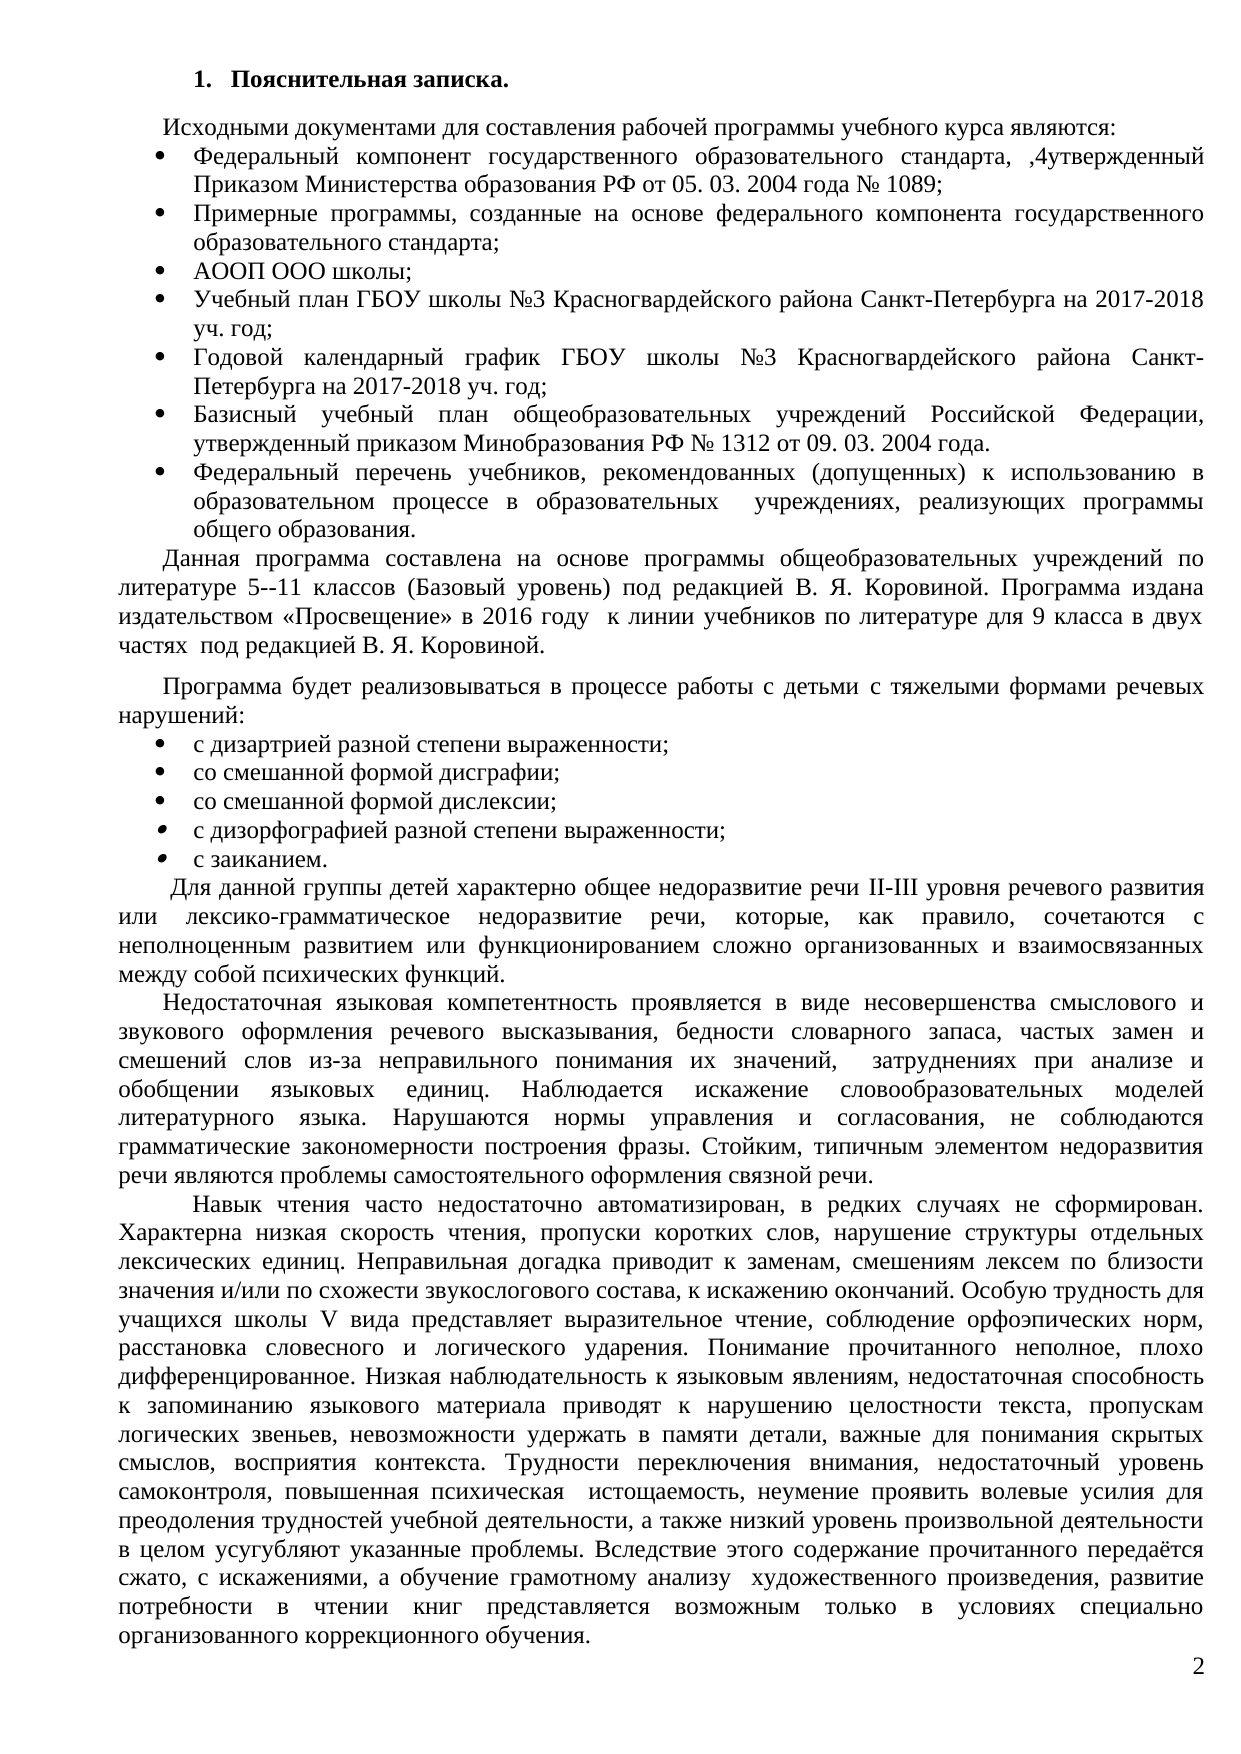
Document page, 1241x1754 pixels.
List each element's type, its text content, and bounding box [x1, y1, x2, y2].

list Федеральный перечень учебников, рекомендованных (допущенных) к использованию в образовательном процессе в образовательных учреждениях, реализующих программы общего образования. [156, 457, 1205, 543]
text Исходными документами для составления рабочей программы учебного курса являются: [118, 112, 1205, 141]
list Годовой календарный график ГБОУ школы №3 Красногвардейского района Санкт-Петербурга на 2017-2018 уч. год; [156, 342, 1205, 399]
list с заиканием. [156, 844, 1205, 872]
list Базисный учебный план общеобразовательных учреждений Российской Федерации, утвержденный приказом Минобразования РФ № 1312 от 09. 03. 2004 года. [156, 399, 1205, 457]
text Недостаточная языковая компетентность проявляется в виде несовершенства смыслового и звукового оформления речевого высказывания, бедности словарного запаса, частых замен и смешений слов из-за неправильного понимания их значений, затруднениях при анализе и обобщении языковых единиц. Наблюдается искажение словообразовательных моделей литературного языка. Нарушаются нормы управления и согласования, не соблюдаются грамматические закономерности построения фразы. Стойким, типичным элементом недоразвития речи являются проблемы самостоятельного оформления связной речи. [118, 987, 1205, 1189]
list со смешанной формой дислексии; [156, 786, 1205, 815]
list с дизартрией разной степени выраженности; [156, 729, 1205, 757]
list Примерные программы, созданные на основе федерального компонента государственного образовательного стандарта; [156, 198, 1205, 256]
list со смешанной формой дисграфии; [156, 757, 1205, 786]
list Пояснительная записка. [193, 64, 1205, 93]
text Данная программа составлена на основе программы общеобразовательных учреждений по литературе 5--11 классов (Базовый уровень) под редакцией В. Я. Коровиной. Программа издана издательством «Просвещение» в 2016 году к линии учебников по литературе для 9 класса в двух частях под редакцией В. Я. Коровиной. [118, 543, 1205, 659]
text Программа будет реализовываться в процессе работы с детьми с тяжелыми формами речевых нарушений: [118, 671, 1205, 729]
list Учебный план ГБОУ школы №3 Красногвардейского района Санкт-Петербурга на 2017-2018 уч. год; [156, 284, 1205, 342]
text Для данной группы детей характерно общее недоразвитие речи II-III уровня речевого развития или лексико-грамматическое недоразвитие речи, которые, как правило, сочетаются с неполноценным развитием или функционированием сложно организованных и взаимосвязанных между собой психических функций. [118, 872, 1205, 987]
list Федеральный компонент государственного образовательного стандарта, ,4утвержденный Приказом Министерства образования РФ от 05. 03. 2004 года № 1089; [156, 141, 1205, 198]
list АООП ООО школы; [156, 256, 1205, 284]
text Навык чтения часто недостаточно автоматизирован, в редких случаях не сформирован. Характерна низкая скорость чтения, пропуски коротких слов, нарушение структуры отдельных лексических единиц. Неправильная догадка приводит к заменам, смешениям лексем по близости значения и/или по схожести звукослогового состава, к искажению окончаний. Особую трудность для учащихся школы V вида представляет выразительное чтение, соблюдение орфоэпических норм, расстановка словесного и логического ударения. Понимание прочитанного неполное, плохо дифференцированное. Низкая наблюдательность к языковым явлениям, недостаточная способность к запоминанию языкового материала приводят к нарушению целостности текста, пропускам логических звеньев, невозможности удержать в памяти детали, важные для понимания скрытых смыслов, восприятия контекста. Трудности переключения внимания, недостаточный уровень самоконтроля, повышенная психическая истощаемость, неумение проявить волевые усилия для преодоления трудностей учебной деятельности, а также низкий уровень произвольной деятельности в целом усугубляют указанные проблемы. Вследствие этого содержание прочитанного передаётся сжато, с искажениями, а обучение грамотному анализу художественного произведения, развитие потребности в чтении книг представляется возможным только в условиях специально организованного коррекционного обучения. [118, 1189, 1205, 1649]
list с дизорфографией разной степени выраженности; [156, 815, 1205, 844]
